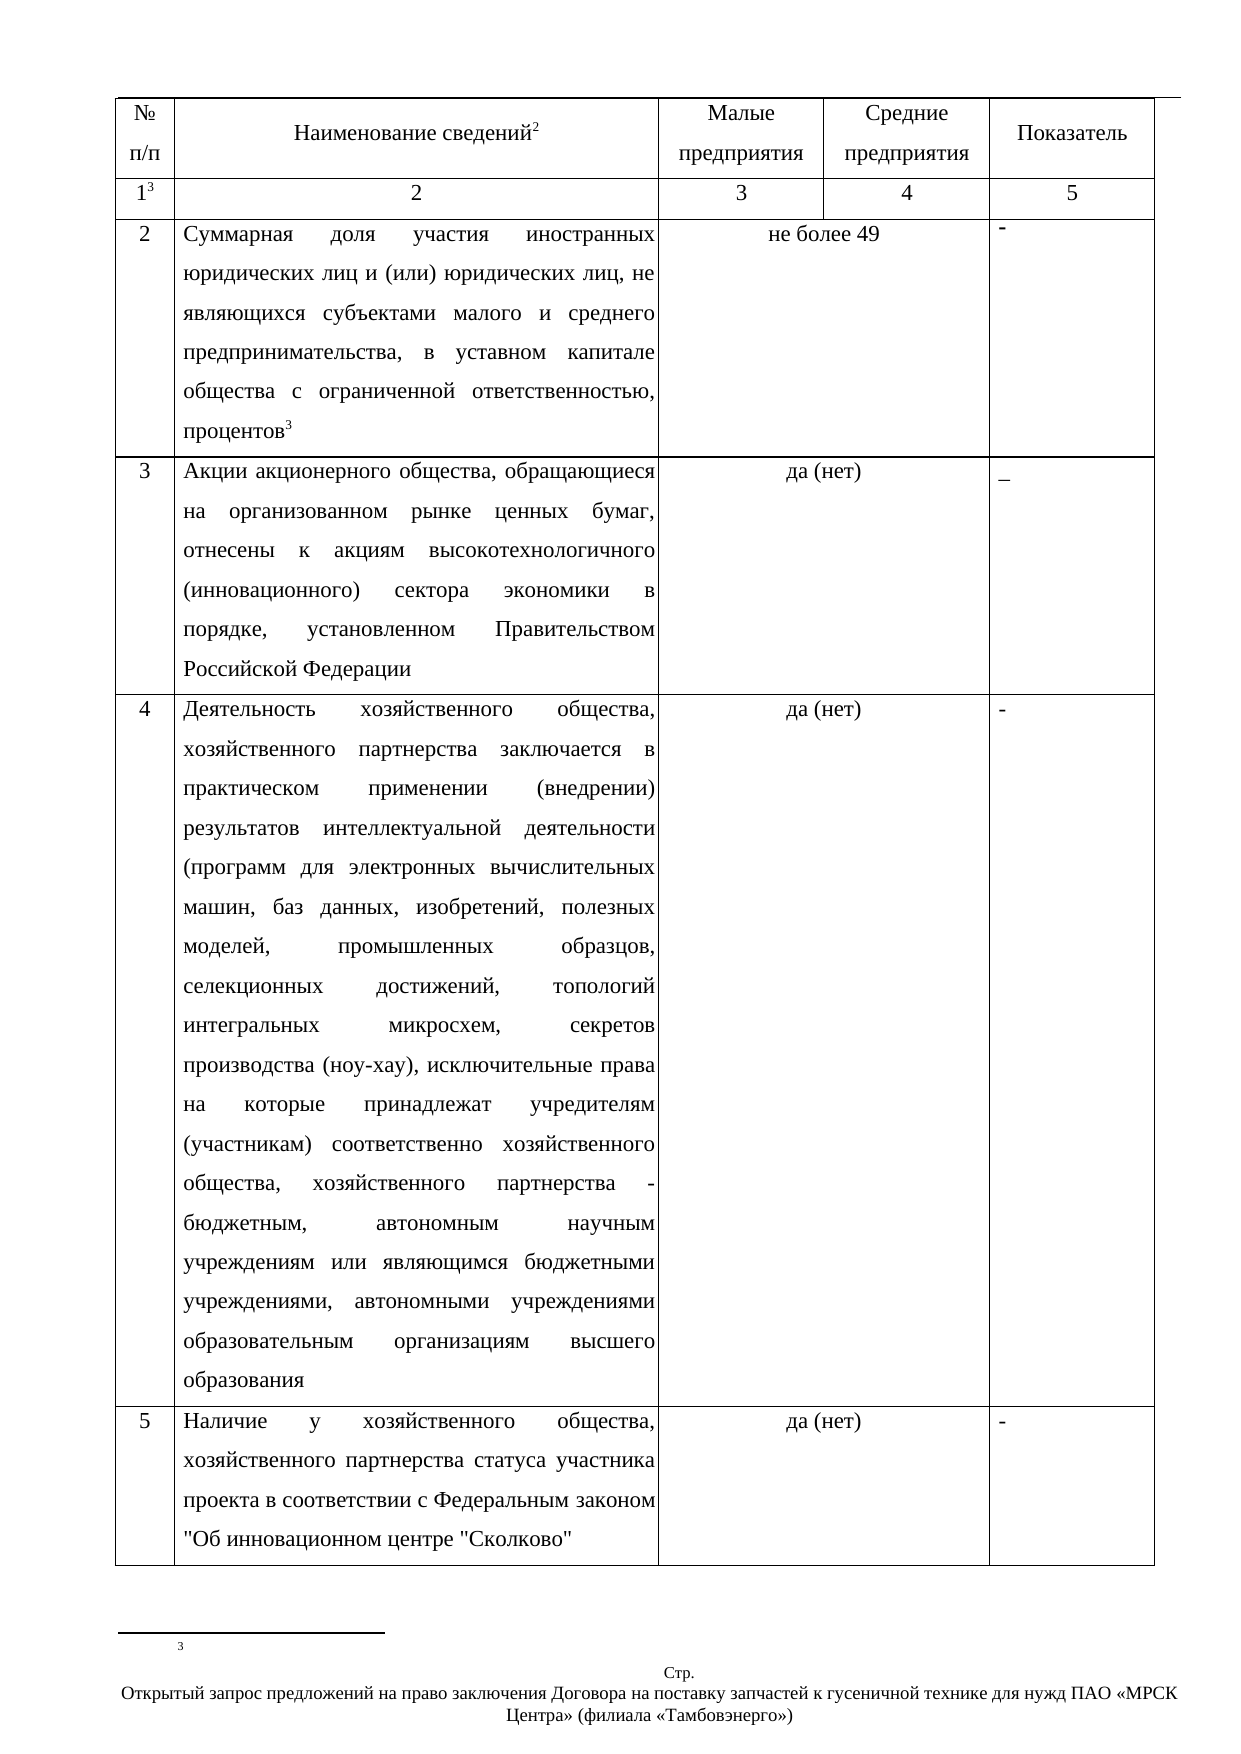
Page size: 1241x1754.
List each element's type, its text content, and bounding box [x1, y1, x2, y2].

table_cell 5 [990, 179, 1154, 218]
table_header Показатель [990, 99, 1154, 178]
table_cell Деятельность хозяйственного общества, хозяйственного партнерства заключается в практическом применении (внедрении) результатов интеллектуальной деятельности (программ для электронных вычислительных машин, баз данных, изобретений, полезных моделей, промышленных образцов, селекционных достижений, топологий интегральных микросхем, секретов производства (ноу-хау), исключительные права на которые принадлежат учредителям (участникам) соответственно хозяйственного общества, хозяйственного партнерства - бюджетным, автономным научным учреждениям или являющимся бюджетными учреждениями, автономными учреждениями образовательным организациям высшего образования [175, 695, 658, 1406]
table_cell не более 49 [659, 220, 989, 456]
table_cell 2 [116, 220, 174, 456]
table_header Средние предприятия [824, 99, 989, 178]
table_cell 5 [116, 1407, 174, 1565]
table_cell 13 [116, 179, 174, 218]
table_cell Наличие у хозяйственного общества, хозяйственного партнерства статуса участника проекта в соответствии с Федеральным законом "Об инновационном центре "Сколково" [175, 1407, 658, 1565]
table_cell 3 [116, 458, 174, 694]
table_cell да (нет) [659, 695, 989, 1406]
table_header Малые предприятия [659, 99, 823, 178]
table_header № п/п [116, 99, 174, 178]
table_cell _ [990, 458, 1154, 694]
table_cell 3 [659, 179, 823, 218]
table_cell да (нет) [659, 1407, 989, 1565]
table_cell - [990, 1407, 1154, 1565]
table_cell да (нет) [659, 458, 989, 694]
table_cell - [990, 695, 1154, 1406]
table_header Наименование сведений2 [175, 99, 658, 178]
table_cell 4 [824, 179, 989, 218]
table_cell Суммарная доля участия иностранных юридических лиц и (или) юридических лиц, не являющихся субъектами малого и среднего предпринимательства, в уставном капитале общества с ограниченной ответственностью, процентов3 [175, 220, 658, 456]
table_cell Акции акционерного общества, обращающиеся на организованном рынке ценных бумаг, отнесены к акциям высокотехнологичного (инновационного) сектора экономики в порядке, установленном Правительством Российской Федерации [175, 458, 658, 694]
table_cell [990, 220, 1154, 456]
table_cell 4 [116, 695, 174, 1406]
table_cell 2 [175, 179, 658, 218]
